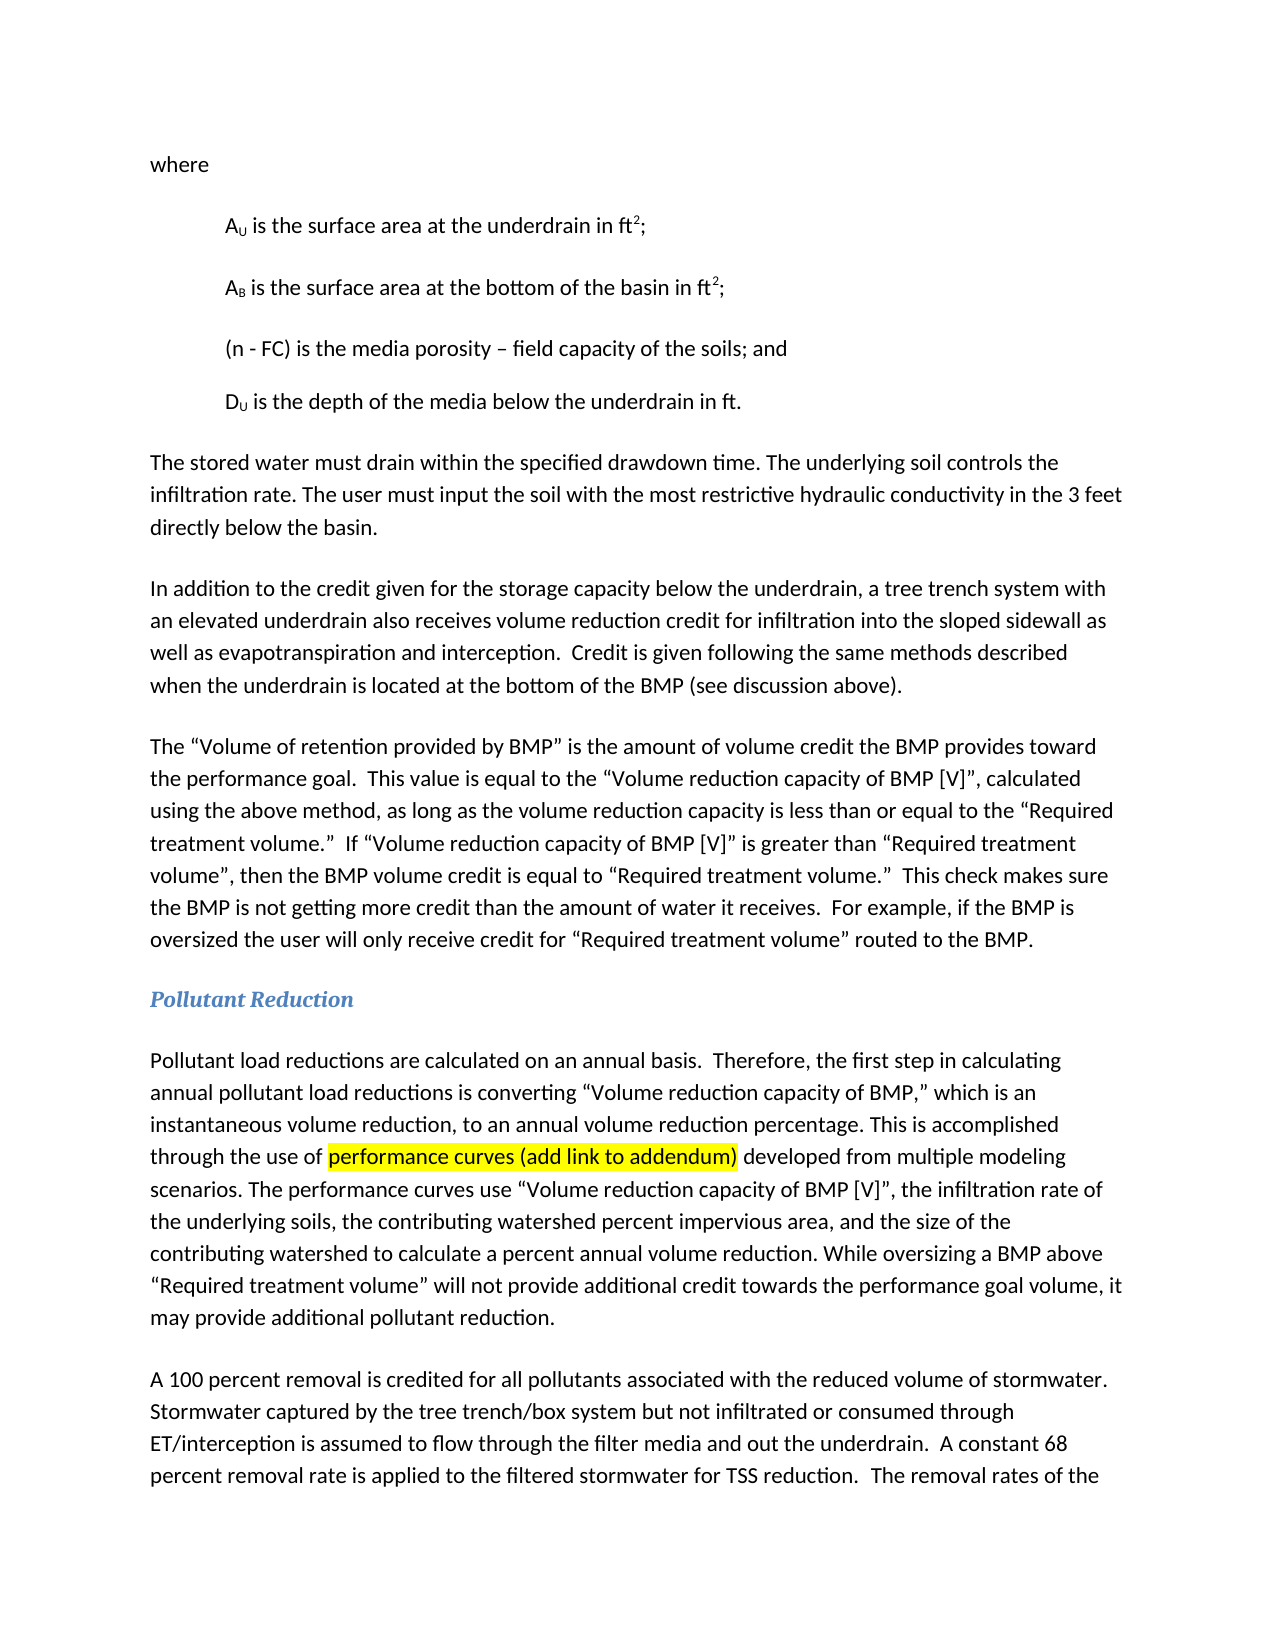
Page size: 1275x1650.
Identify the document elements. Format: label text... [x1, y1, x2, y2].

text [150, 1365, 1125, 1489]
text Pollutant load reductions are calculated on an annual basis. Therefore, the first step in calculating annual pollutant load reductions is converting “Volume reduction capacity of BMP,” which is an instantaneous volume reduction, to an annual volume reduction percentage. This is accomplished through the use of performance curves (add link to addendum) developed from multiple modeling scenarios. The performance curves use “Volume reduction capacity of BMP [V]”, the infiltration rate of the underlying soils, the contributing watershed percent impervious area, and the size of the contributing watershed to calculate a percent annual volume reduction. While oversizing a BMP above “Required treatment volume” will not provide additional credit towards the performance goal volume, it may provide additional pollutant reduction. [150, 1046, 1125, 1331]
text DU is the depth of the media below the underdrain in ft. [150, 387, 1125, 415]
text AU is the surface area at the underdrain in ft2; [150, 211, 1125, 239]
text where [150, 150, 1125, 178]
text AB is the surface area at the bottom of the basin in ft2; [150, 273, 1125, 301]
text (n - FC) is the media porosity – field capacity of the soils; and [150, 334, 1125, 362]
text The “Volume of retention provided by BMP” is the amount of volume credit the BMP provides toward the performance goal. This value is equal to the “Volume reduction capacity of BMP [V]”, calculated using the above method, as long as the volume reduction capacity is less than or equal to the “Required treatment volume.” If “Volume reduction capacity of BMP [V]” is greater than “Required treatment volume”, then the BMP volume credit is equal to “Required treatment volume.” This check makes sure the BMP is not getting more credit than the amount of water it receives. For example, if the BMP is oversized the user will only receive credit for “Required treatment volume” routed to the BMP. [150, 732, 1125, 953]
text The stored water must drain within the specified drawdown time. The underlying soil controls the infiltration rate. The user must input the soil with the most restrictive hydraulic conductivity in the 3 feet directly below the basin. [150, 448, 1125, 541]
subtitle Pollutant Reduction [150, 987, 1125, 1013]
text In addition to the credit given for the storage capacity below the underdrain, a tree trench system with an elevated underdrain also receives volume reduction credit for infiltration into the sloped sidewall as well as evapotranspiration and interception. Credit is given following the same methods described when the underdrain is located at the bottom of the BMP (see discussion above). [150, 574, 1125, 699]
